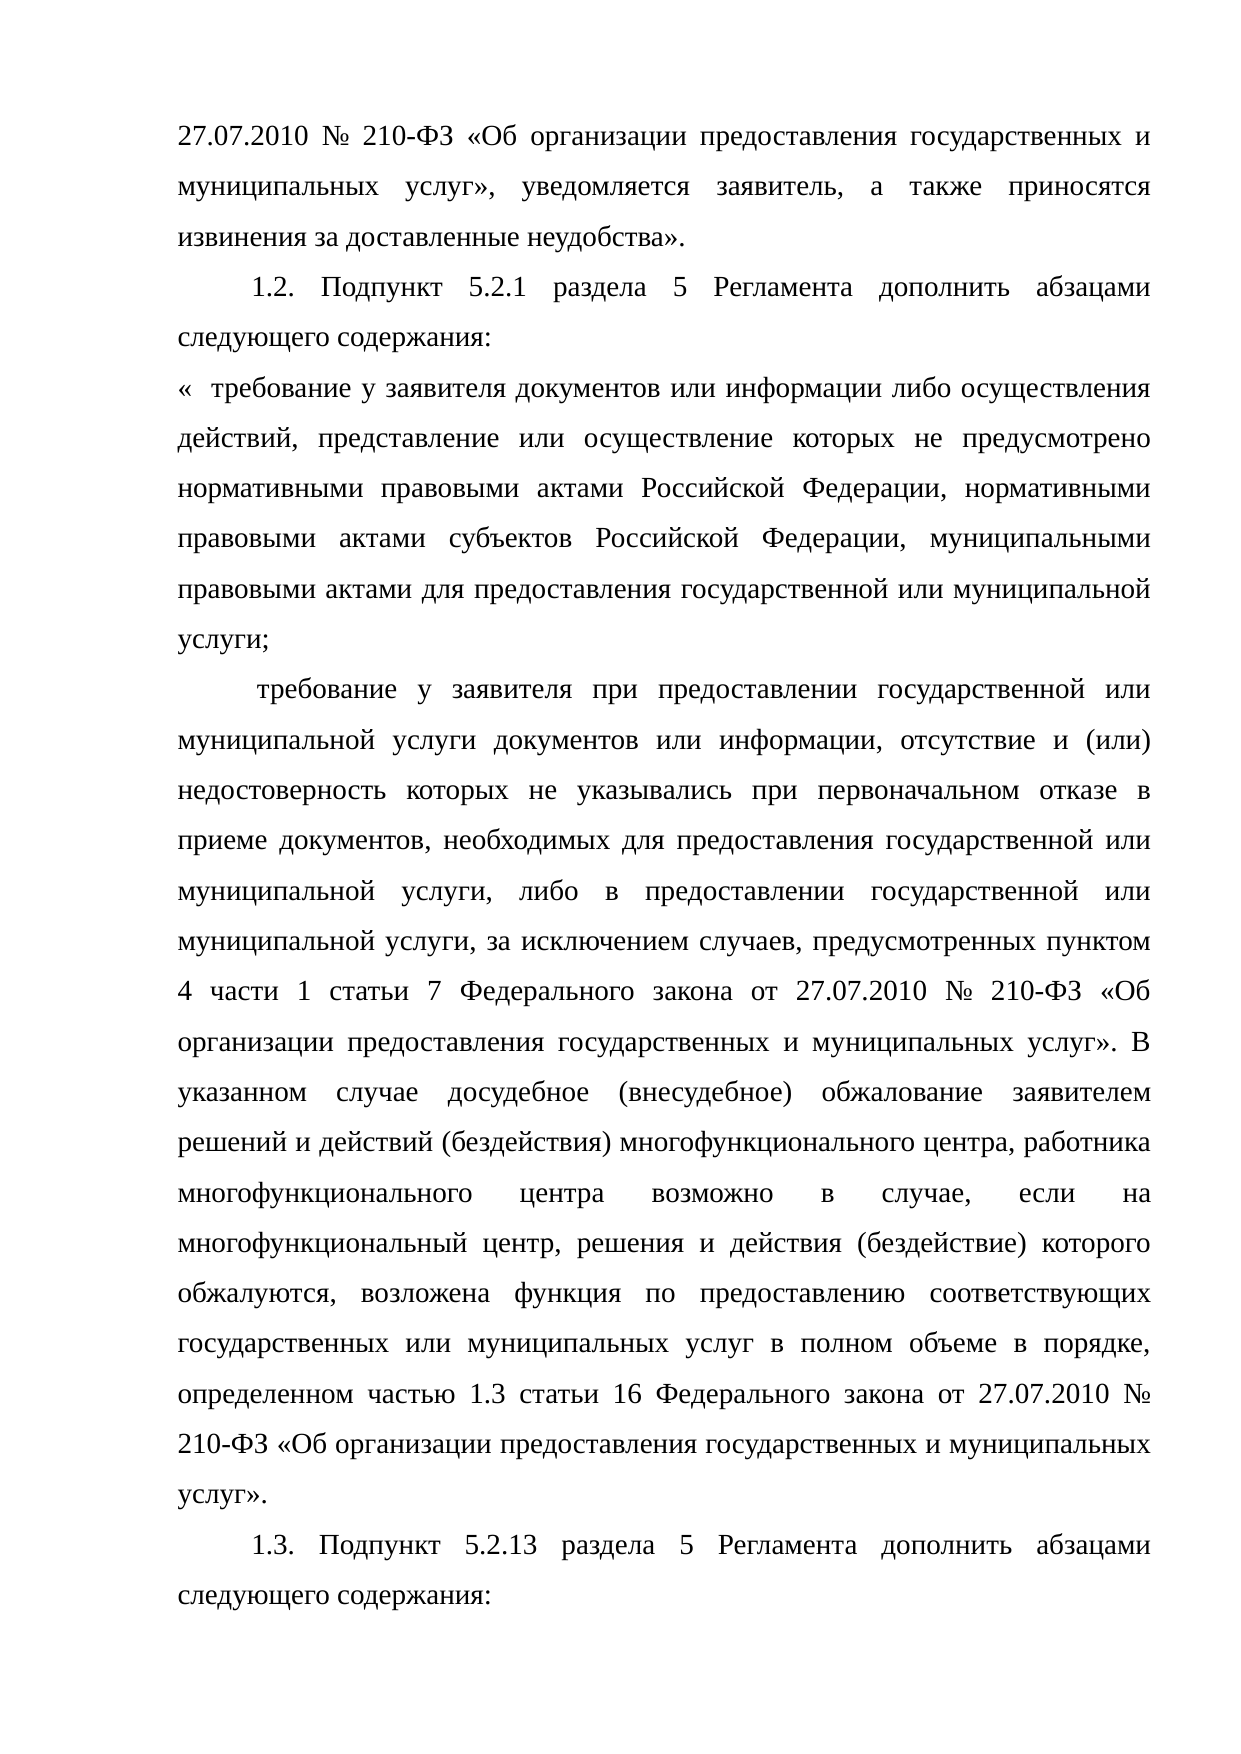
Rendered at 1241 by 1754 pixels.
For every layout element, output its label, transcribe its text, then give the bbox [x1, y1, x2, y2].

text требование у заявителя при предоставлении государственной или муниципальной услуги документов или информации, отсутствие и (или) недостоверность которых не указывались при первоначальном отказе в приеме документов, необходимых для предоставления государственной или муниципальной услуги, либо в предоставлении государственной или муниципальной услуги, за исключением случаев, предусмотренных пунктом 4 части 1 статьи 7 Федерального закона от 27.07.2010 № 210-ФЗ «Об организации предоставления государственных и муниципальных услуг». В указанном случае досудебное (внесудебное) обжалование заявителем решений и действий (бездействия) многофункционального центра, работника многофункционального центра возможно в случае, если на многофункциональный центр, решения и действия (бездействие) которого обжалуются, возложена функция по предоставлению соответствующих государственных или муниципальных услуг в полном объеме в порядке, определенном частью 1.3 статьи 16 Федерального закона от 27.07.2010 № 210-ФЗ «Об организации предоставления государственных и муниципальных услуг». [177, 672, 1152, 1510]
text 1.2. Подпункт 5.2.1 раздела 5 Регламента дополнить абзацами следующего содержания: [177, 269, 1152, 353]
text « требование у заявителя документов или информации либо осуществления действий, представление или осуществление которых не предусмотрено нормативными правовыми актами Российской Федерации, нормативными правовыми актами субъектов Российской Федерации, муниципальными правовыми актами для предоставления государственной или муниципальной услуги; [177, 370, 1152, 655]
text 1.3. Подпункт 5.2.13 раздела 5 Регламента дополнить абзацами следующего содержания: [177, 1527, 1152, 1611]
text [177, 118, 1152, 252]
